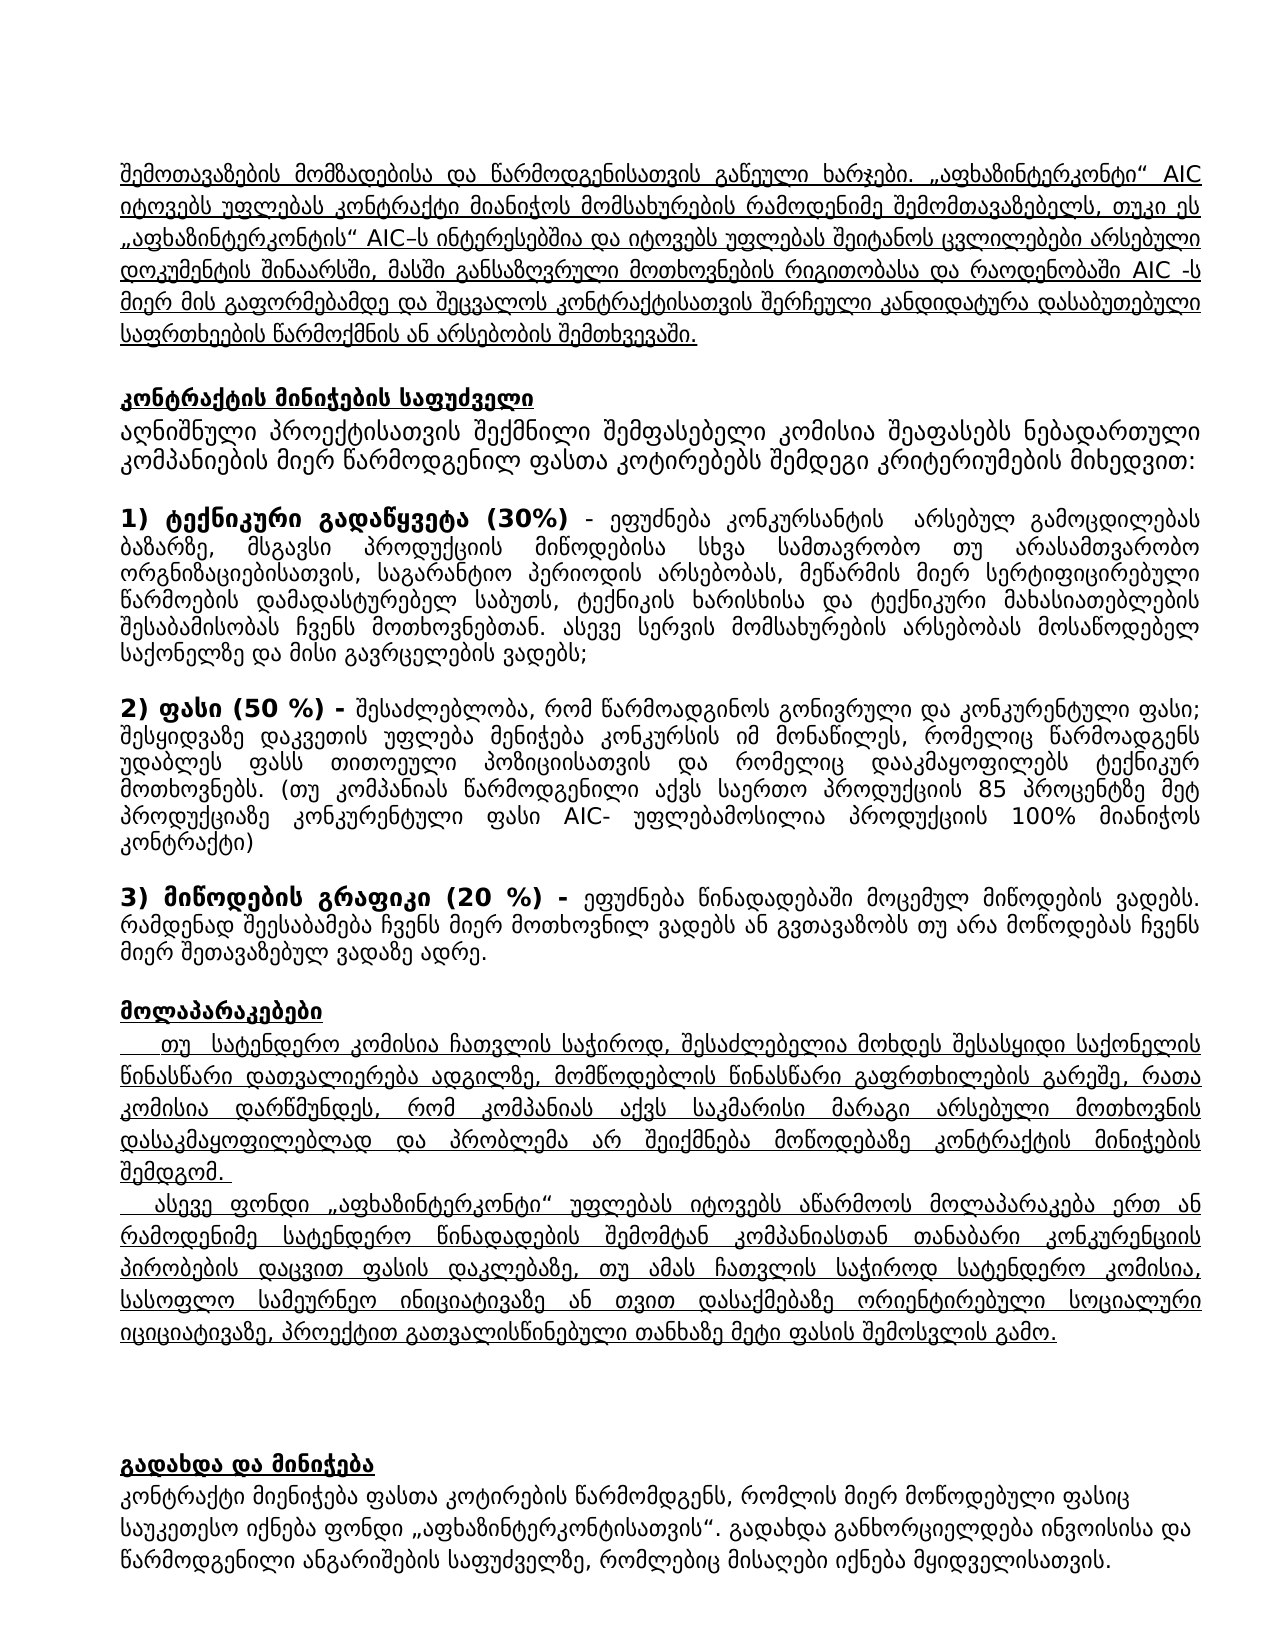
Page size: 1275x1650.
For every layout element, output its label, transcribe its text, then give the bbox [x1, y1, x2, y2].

text თუ სატენდერო კომისია ჩათვლის საჭიროდ, შესაძლებელია მოხდეს შესასყიდი საქონელის წინასწარი დათვალიერება ადგილზე, მომწოდებლის წინასწარი გაფრთხილების გარეშე, რათა კომისია დარწმუნდეს, რომ კომპანიას აქვს საკმარისი მარაგი არსებული მოთხოვნის დასაკმაყოფილებლად და პრობლემა არ შეიქმნება მოწოდებაზე კონტრაქტის მინიჭების შემდგომ. [120, 1087, 1201, 1118]
text თუ სატენდერო კომისია ჩათვლის საჭიროდ, შესაძლებელია მოხდეს შესასყიდი საქონელის წინასწარი დათვალიერება ადგილზე, მომწოდებლის წინასწარი გაფრთხილების გარეშე, რათა კომისია დარწმუნდეს, რომ კომპანიას აქვს საკმარისი მარაგი არსებული მოთხოვნის დასაკმაყოფილებლად და პრობლემა არ შეიქმნება მოწოდებაზე კონტრაქტის მინიჭების შემდგომ. [120, 1031, 1201, 1054]
text ასევე ფონდი „აფხაზინტერკონტი“ უფლებას იტოვებს აწარმოოს მოლაპარაკება ერთ ან რამოდენიმე სატენდერო წინადადების შემომტან კომპანიასთან თანაბარი კონკურენციის პირობების დაცვით ფასის დაკლებაზე, თუ ამას ჩათვლის საჭიროდ სატენდერო კომისია, სასოფლო სამეურნეო ინიციატივაზე ან თვით დასაქმებაზე ორიენტირებული სოციალური იციციატივაზე, პროექტით გათვალისწინებული თანხაზე მეტი ფასის შემოსვლის გამო. [120, 1215, 1201, 1246]
text თუ სატენდერო კომისია ჩათვლის საჭიროდ, შესაძლებელია მოხდეს შესასყიდი საქონელის წინასწარი დათვალიერება ადგილზე, მომწოდებლის წინასწარი გაფრთხილების გარეშე, რათა კომისია დარწმუნდეს, რომ კომპანიას აქვს საკმარისი მარაგი არსებული მოთხოვნის დასაკმაყოფილებლად და პრობლემა არ შეიქმნება მოწოდებაზე კონტრაქტის მინიჭების შემდგომ. [120, 1151, 1201, 1186]
text მოლაპარაკებები [120, 997, 1201, 1025]
text გადახდა და მინიჭება [120, 1451, 1201, 1478]
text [120, 161, 1201, 184]
text 1) ტექნიკური გადაწყვეტა (30%) - ეფუძნება კონკურსანტის არსებულ გამოცდილებას ბაზარზე, მსგავსი პროდუქციის მიწოდებისა სხვა სამთავრობო თუ არასამთვარობო ორგნიზაციებისათვის, საგარანტიო პერიოდის არსებობას, მეწარმის მიერ სერტიფიცირებული წარმოების დამადასტურებელ საბუთს, ტექნიკის ხარისხისა და ტექნიკური მახასიათებლების შესაბამისობას ჩვენს მოთხოვნებთან. ასევე სერვის მომსახურების არსებობას მოსაწოდებელ საქონელზე და მისი გავრცელების ვადებს; [120, 504, 1201, 667]
text კონტრაქტის მინიჭების საფუძველი [120, 385, 1201, 412]
text ასევე ფონდი „აფხაზინტერკონტი“ უფლებას იტოვებს აწარმოოს მოლაპარაკება ერთ ან რამოდენიმე სატენდერო წინადადების შემომტან კომპანიასთან თანაბარი კონკურენციის პირობების დაცვით ფასის დაკლებაზე, თუ ამას ჩათვლის საჭიროდ სატენდერო კომისია, სასოფლო სამეურნეო ინიციატივაზე ან თვით დასაქმებაზე ორიენტირებული სოციალური იციციატივაზე, პროექტით გათვალისწინებული თანხაზე მეტი ფასის შემოსვლის გამო. [120, 1191, 1201, 1214]
text 2) ფასი (50 %) - შესაძლებლობა, რომ წარმოადგინოს გონივრული და კონკურენტული ფასი; შესყიდვაზე დაკვეთის უფლება მენიჭება კონკურსის იმ მონაწილეს, რომელიც წარმოადგენს უდაბლეს ფასს თითოეული პოზიციისათვის და რომელიც დააკმაყოფილებს ტექნიკურ მოთხოვნებს. (თუ კომპანიას წარმოდგენილი აქვს საერთო პროდუქციის 85 პროცენტზე მეტ პროდუქციაზე კონკურენტული ფასი AIC- უფლებამოსილია პროდუქციის 100% მიანიჭოს კონტრაქტი) [120, 694, 1201, 856]
text ასევე ფონდი „აფხაზინტერკონტი“ უფლებას იტოვებს აწარმოოს მოლაპარაკება ერთ ან რამოდენიმე სატენდერო წინადადების შემომტან კომპანიასთან თანაბარი კონკურენციის პირობების დაცვით ფასის დაკლებაზე, თუ ამას ჩათვლის საჭიროდ სატენდერო კომისია, სასოფლო სამეურნეო ინიციატივაზე ან თვით დასაქმებაზე ორიენტირებული სოციალური იციციატივაზე, პროექტით გათვალისწინებული თანხაზე მეტი ფასის შემოსვლის გამო. [120, 1311, 1201, 1345]
text აღნიშნული პროექტისათვის შექმნილი შემფასებელი კომისია შეაფასებს ნებადართული კომპანიების მიერ წარმოდგენილ ფასთა კოტირებებს შემდეგი კრიტერიუმების მიხედვით: [120, 417, 1201, 475]
text თუ სატენდერო კომისია ჩათვლის საჭიროდ, შესაძლებელია მოხდეს შესასყიდი საქონელის წინასწარი დათვალიერება ადგილზე, მომწოდებლის წინასწარი გაფრთხილების გარეშე, რათა კომისია დარწმუნდეს, რომ კომპანიას აქვს საკმარისი მარაგი არსებული მოთხოვნის დასაკმაყოფილებლად და პრობლემა არ შეიქმნება მოწოდებაზე კონტრაქტის მინიჭების შემდგომ. [120, 1055, 1201, 1086]
text კონტრაქტი მიენიჭება ფასთა კოტირების წარმომდგენს, რომლის მიერ მოწოდებული ფასიც საუკეთესო იქნება ფონდი „აფხაზინტერკონტისათვის“. გადახდა განხორციელდება ინვოისისა და წარმოდგენილი ანგარიშების საფუძველზე, რომლებიც მისაღები იქნება მყიდველისათვის. [120, 1483, 1201, 1574]
text ასევე ფონდი „აფხაზინტერკონტი“ უფლებას იტოვებს აწარმოოს მოლაპარაკება ერთ ან რამოდენიმე სატენდერო წინადადების შემომტან კომპანიასთან თანაბარი კონკურენციის პირობების დაცვით ფასის დაკლებაზე, თუ ამას ჩათვლის საჭიროდ სატენდერო კომისია, სასოფლო სამეურნეო ინიციატივაზე ან თვით დასაქმებაზე ორიენტირებული სოციალური იციციატივაზე, პროექტით გათვალისწინებული თანხაზე მეტი ფასის შემოსვლის გამო. [120, 1247, 1201, 1278]
text 3) მიწოდების გრაფიკი (20 %) - ეფუძნება წინადადებაში მოცემულ მიწოდების ვადებს. რამდენად შეესაბამება ჩვენს მიერ მოთხოვნილ ვადებს ან გვთავაზობს თუ არა მოწოდებას ჩვენს მიერ შეთავაზებულ ვადაზე ადრე. [120, 883, 1201, 965]
text ასევე ფონდი „აფხაზინტერკონტი“ უფლებას იტოვებს აწარმოოს მოლაპარაკება ერთ ან რამოდენიმე სატენდერო წინადადების შემომტან კომპანიასთან თანაბარი კონკურენციის პირობების დაცვით ფასის დაკლებაზე, თუ ამას ჩათვლის საჭიროდ სატენდერო კომისია, სასოფლო სამეურნეო ინიციატივაზე ან თვით დასაქმებაზე ორიენტირებული სოციალური იციციატივაზე, პროექტით გათვალისწინებული თანხაზე მეტი ფასის შემოსვლის გამო. [120, 1279, 1201, 1310]
text თუ სატენდერო კომისია ჩათვლის საჭიროდ, შესაძლებელია მოხდეს შესასყიდი საქონელის წინასწარი დათვალიერება ადგილზე, მომწოდებლის წინასწარი გაფრთხილების გარეშე, რათა კომისია დარწმუნდეს, რომ კომპანიას აქვს საკმარისი მარაგი არსებული მოთხოვნის დასაკმაყოფილებლად და პრობლემა არ შეიქმნება მოწოდებაზე კონტრაქტის მინიჭების შემდგომ. [120, 1119, 1201, 1150]
